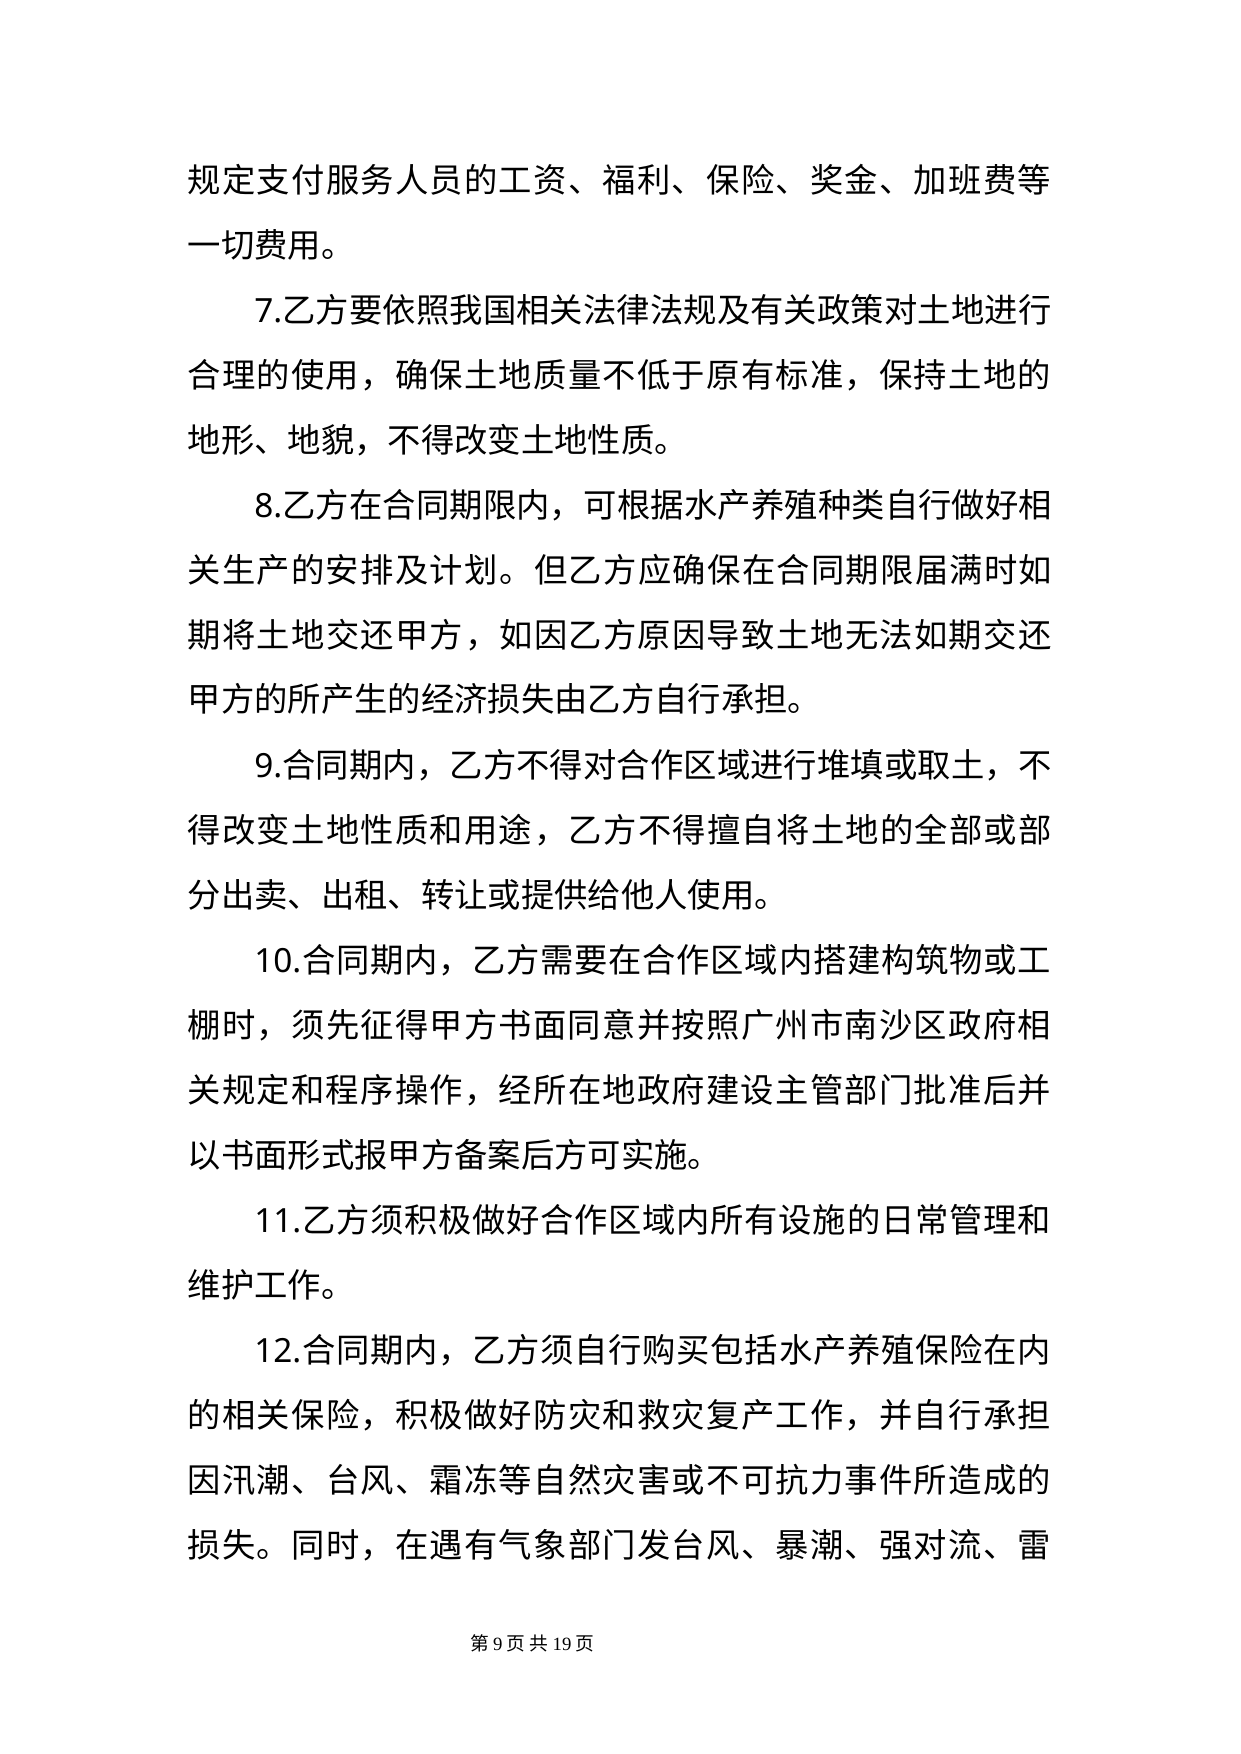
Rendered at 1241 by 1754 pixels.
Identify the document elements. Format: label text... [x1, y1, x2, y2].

text 9.合同期内，乙方不得对合作区域进行堆填或取土，不得改变土地性质和用途，乙方不得擅自将土地的全部或部分出卖、出租、转让或提供给他人使用。 [187, 731, 1053, 926]
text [187, 146, 1053, 276]
text 7.乙方要依照我国相关法律法规及有关政策对土地进行合理的使用，确保土地质量不低于原有标准，保持土地的地形、地貌，不得改变土地性质。 [187, 276, 1053, 471]
text 11.乙方须积极做好合作区域内所有设施的日常管理和维护工作。 [187, 1186, 1053, 1316]
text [187, 1316, 1053, 1576]
text 8.乙方在合同期限内，可根据水产养殖种类自行做好相关生产的安排及计划。但乙方应确保在合同期限届满时如期将土地交还甲方，如因乙方原因导致土地无法如期交还甲方的所产生的经济损失由乙方自行承担。 [187, 471, 1053, 731]
text 10.合同期内，乙方需要在合作区域内搭建构筑物或工棚时，须先征得甲方书面同意并按照广州市南沙区政府相关规定和程序操作，经所在地政府建设主管部门批准后并以书面形式报甲方备案后方可实施。 [187, 926, 1053, 1186]
